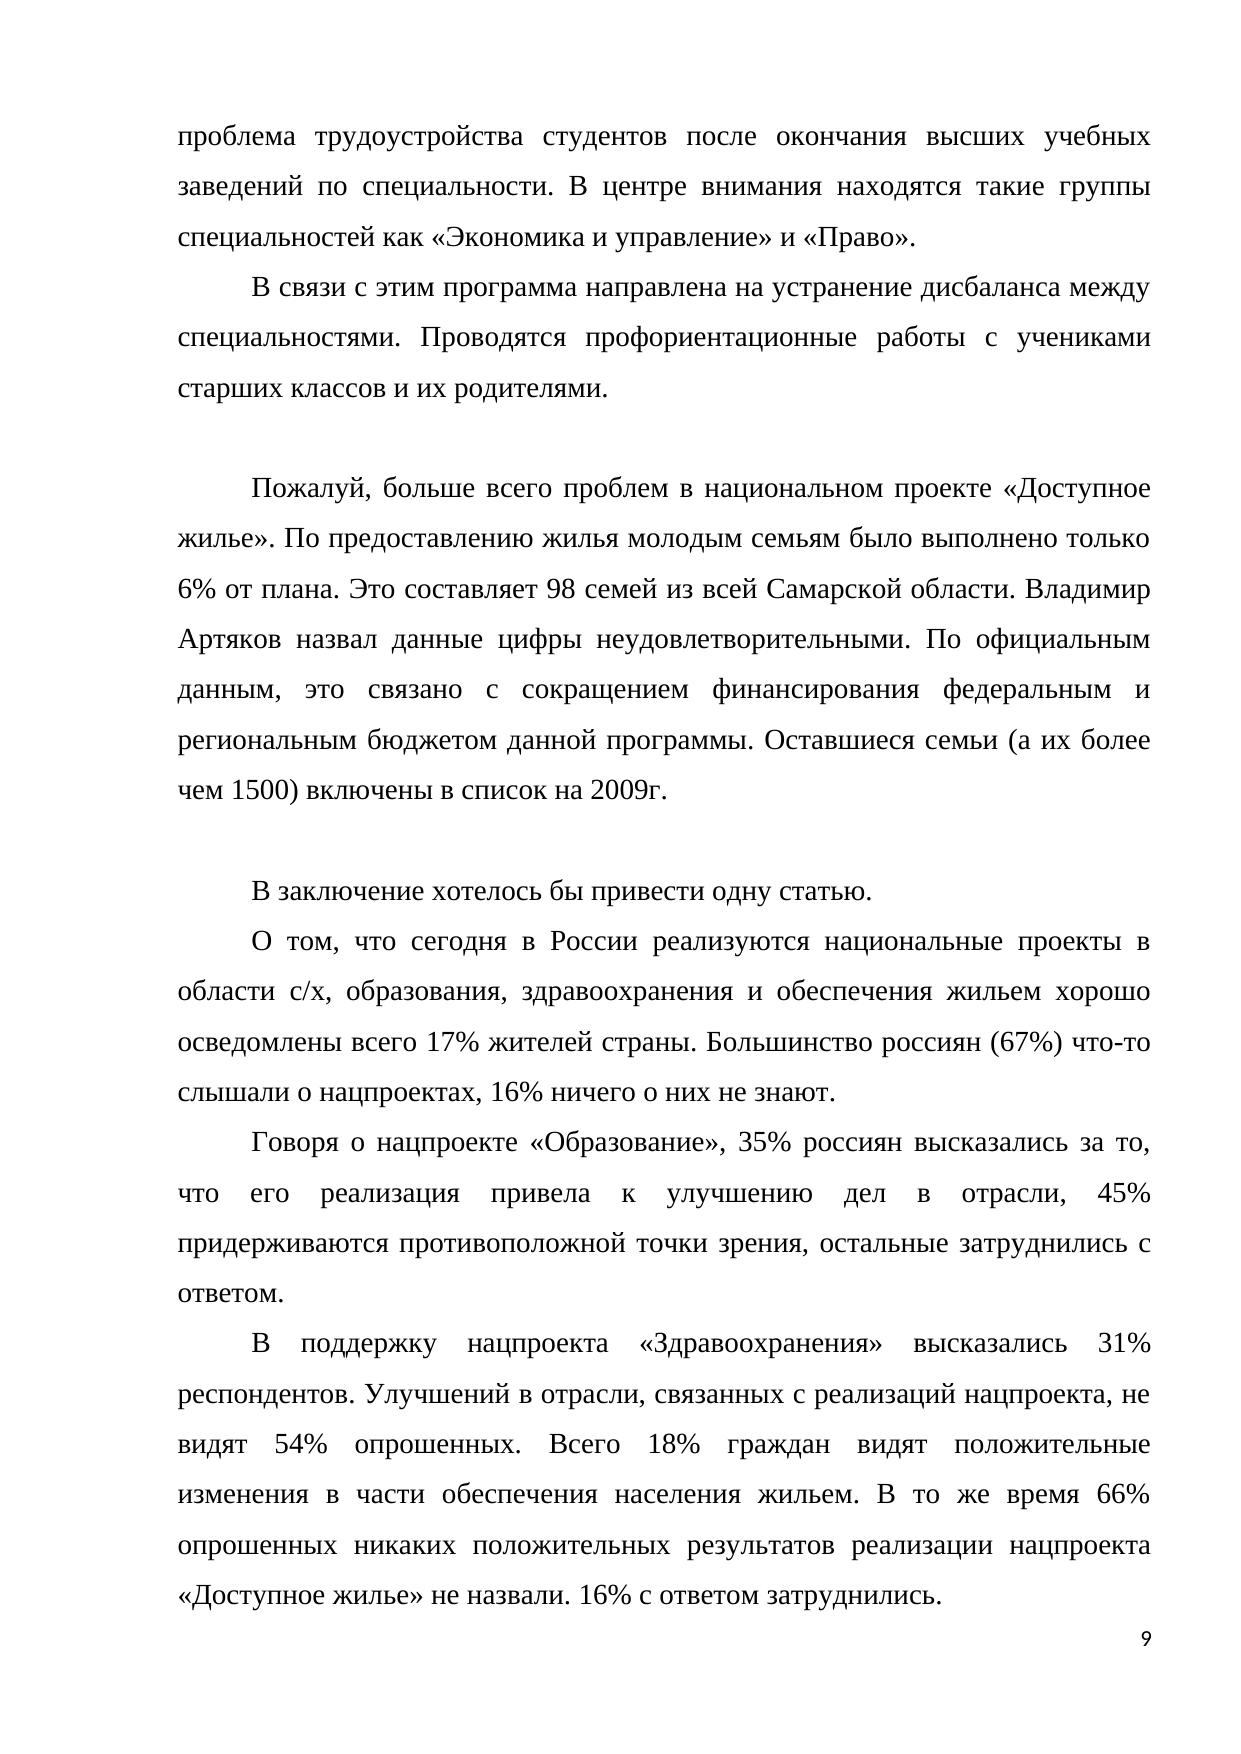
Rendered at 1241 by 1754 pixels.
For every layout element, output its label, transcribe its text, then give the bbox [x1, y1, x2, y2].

text Пожалуй, больше всего проблем в национальном проекте «Доступное жилье». По предоставлению жилья молодым семьям было выполнено только 6% от плана. Это составляет 98 семей из всей Самарской области. Владимир Артяков назвал данные цифры неудовлетворительными. По официальным данным, это связано с сокращением финансирования федеральным и региональным бюджетом данной программы. Оставшиеся семьи (а их более чем 1500) включены в список на 2009г. [177, 470, 1152, 806]
text В заключение хотелось бы привести одну статью. [177, 873, 1152, 906]
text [177, 118, 1152, 252]
text В поддержку нацпроекта «Здравоохранения» высказались 31% респондентов. Улучшений в отрасли, связанных с реализаций нацпроекта, не видят 54% опрошенных. Всего 18% граждан видят положительные изменения в части обеспечения населения жильем. В то же время 66% опрошенных никаких положительных результатов реализации нацпроекта «Доступное жилье» не назвали. 16% с ответом затруднились. [177, 1326, 1152, 1611]
text Говоря о нацпроекте «Образование», 35% россиян высказались за то, что его реализация привела к улучшению дел в отрасли, 45% придерживаются противоположной точки зрения, остальные затруднились с ответом. [177, 1124, 1152, 1309]
text В связи с этим программа направлена на устранение дисбаланса между специальностями. Проводятся профориентационные работы с учениками старших классов и их родителями. [177, 269, 1152, 403]
text О том, что сегодня в России реализуются национальные проекты в области с/х, образования, здравоохранения и обеспечения жильем хорошо осведомлены всего 17% жителей страны. Большинство россиян (67%) что-то слышали о нацпроектах, 16% ничего о них не знают. [177, 923, 1152, 1108]
